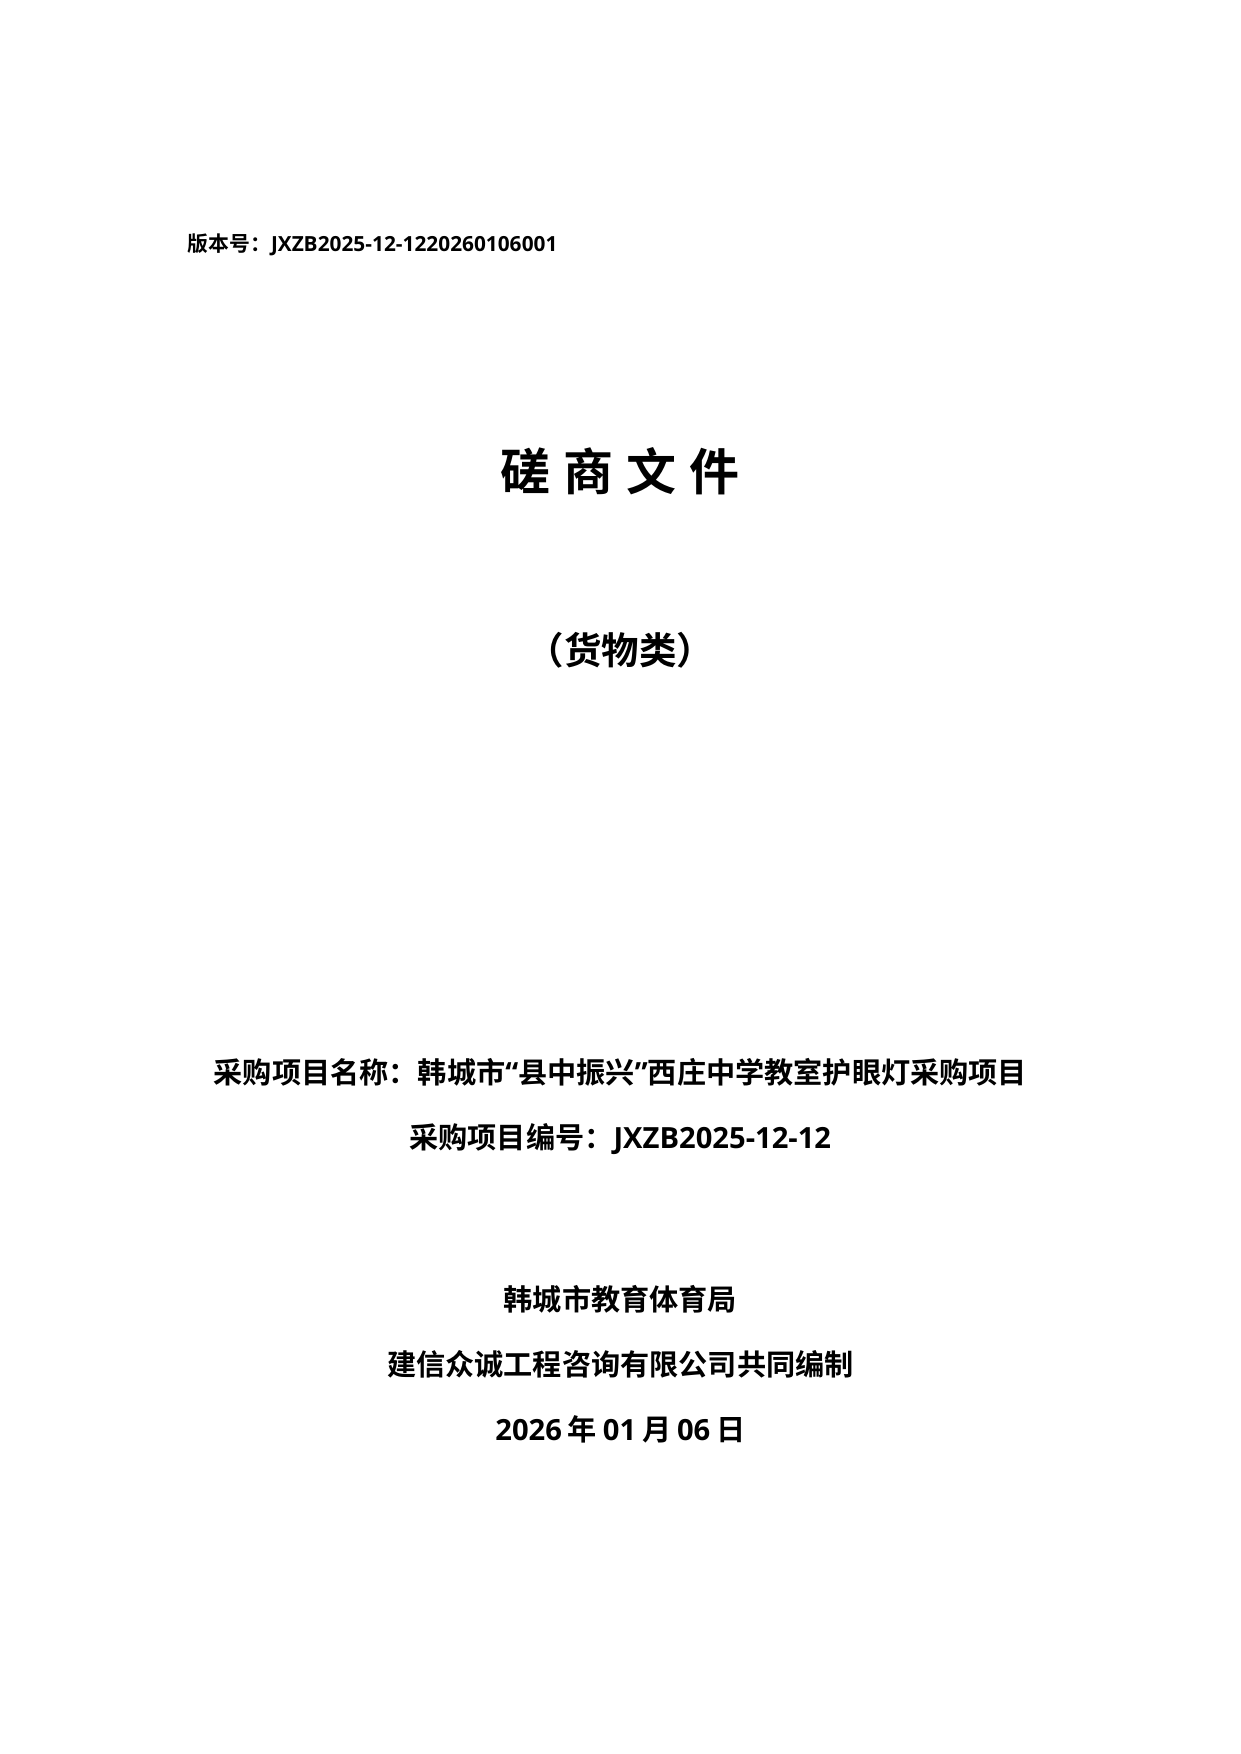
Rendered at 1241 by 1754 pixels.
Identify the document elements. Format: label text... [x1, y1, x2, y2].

text 建信众诚工程咨询有限公司共同编制 [187, 1332, 1053, 1397]
text 韩城市教育体育局 [187, 1267, 1053, 1332]
text 2026年01月06日 [187, 1397, 1053, 1462]
text 磋 商 文 件 [187, 422, 1053, 617]
text 采购项目名称：韩城市“县中振兴”西庄中学教室护眼灯采购项目 [187, 1039, 1053, 1104]
text 版本号：JXZB2025-12-1220260106001 [187, 227, 1053, 422]
text （货物类） [187, 617, 1053, 1039]
text 采购项目编号：JXZB2025-12-12 [187, 1104, 1053, 1267]
